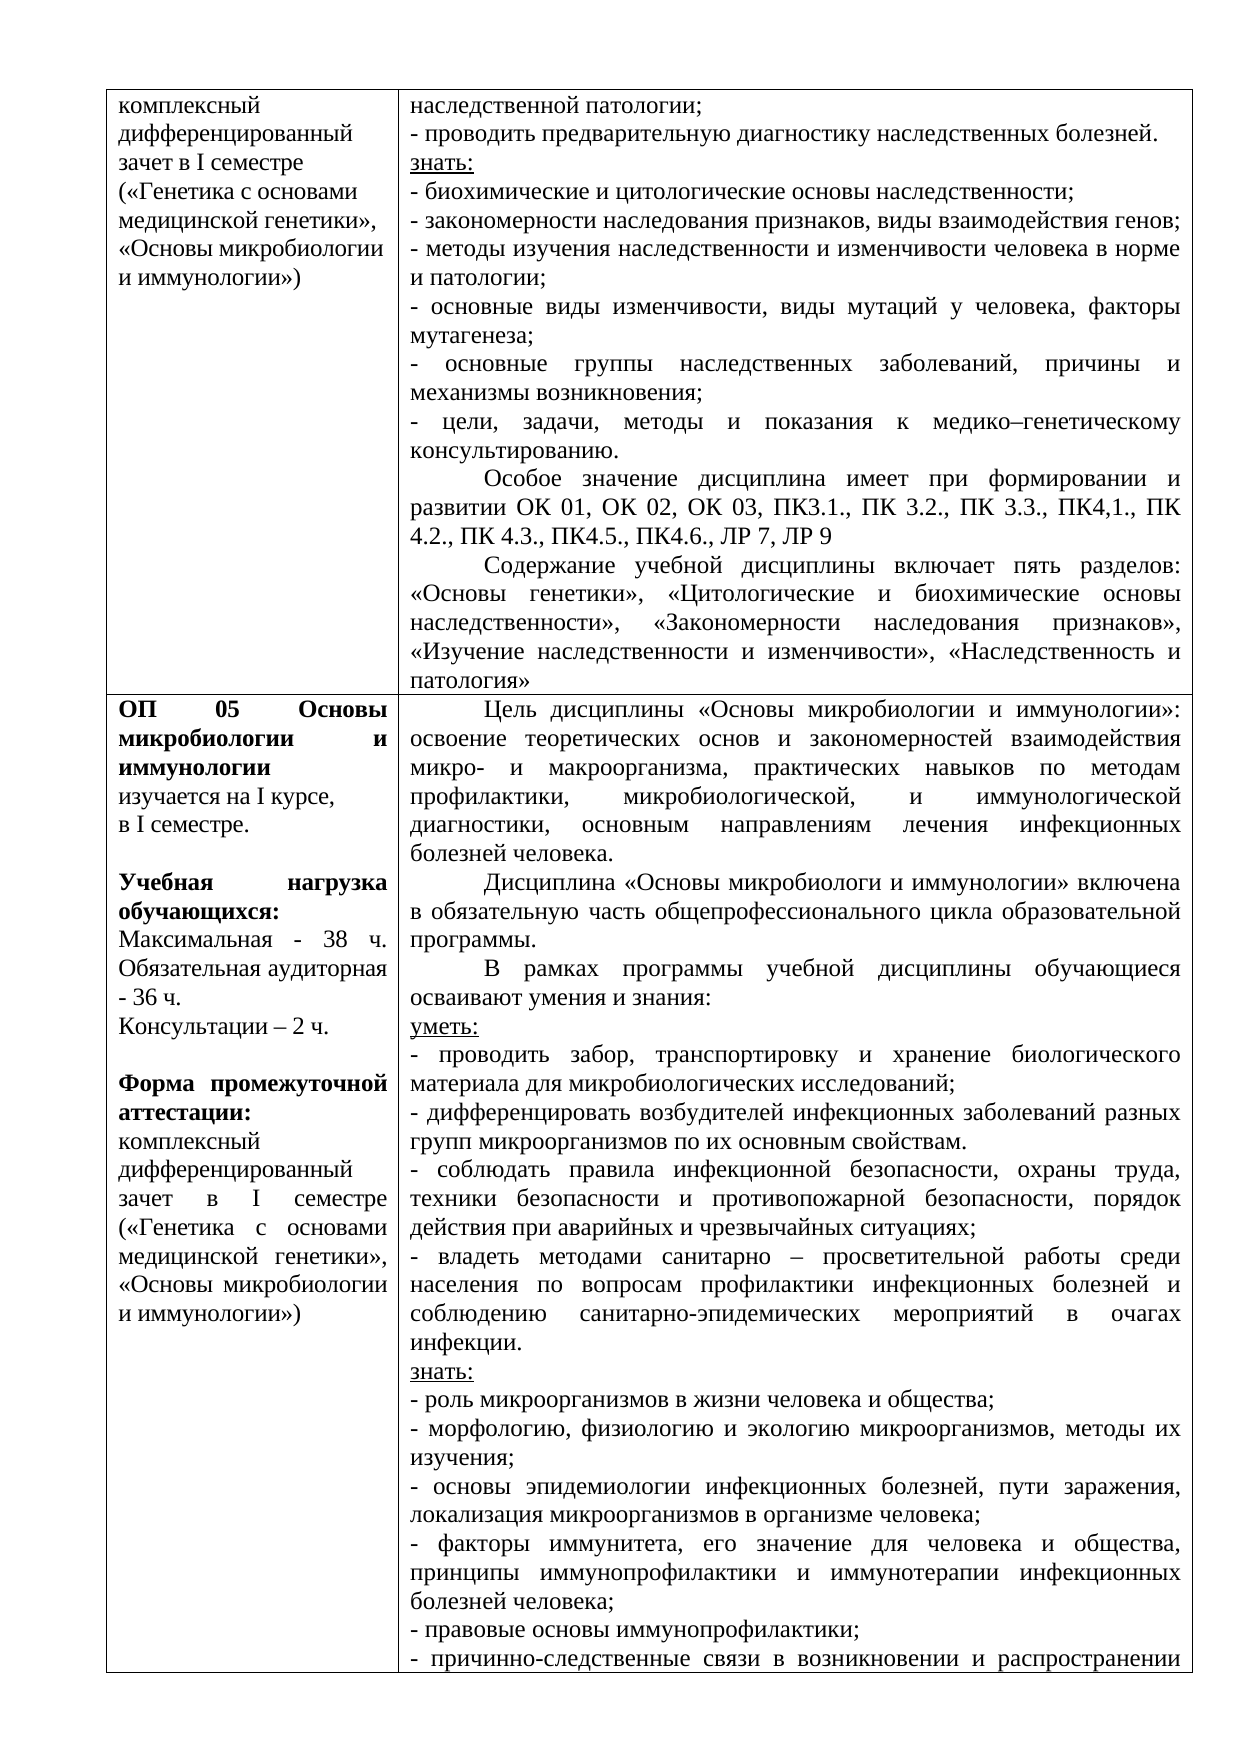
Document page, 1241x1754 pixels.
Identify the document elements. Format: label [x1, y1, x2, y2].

table_cell [107, 695, 398, 1672]
table_cell [399, 695, 1192, 1672]
table_cell [399, 90, 1192, 693]
table_cell [107, 90, 398, 693]
